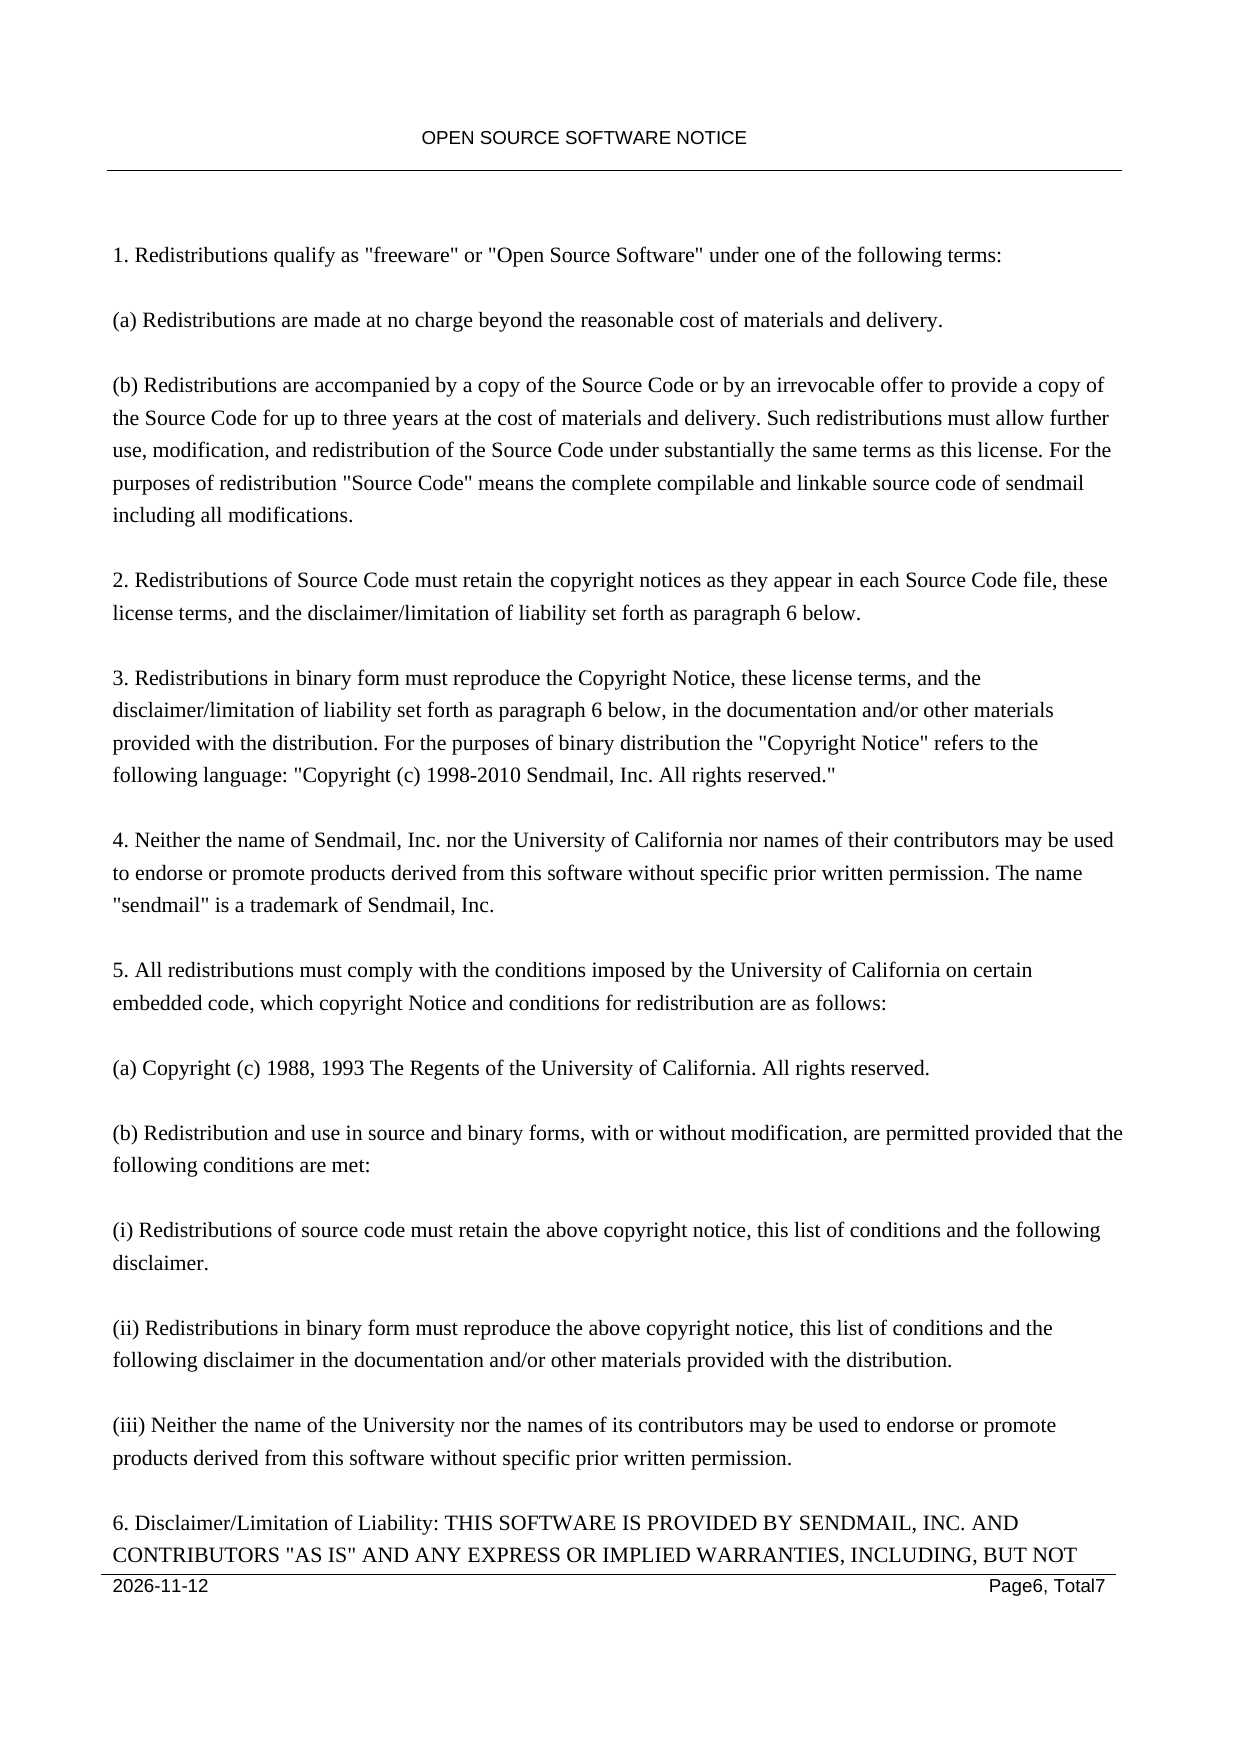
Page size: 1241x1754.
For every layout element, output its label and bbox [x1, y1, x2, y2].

text [112, 206, 1128, 1571]
